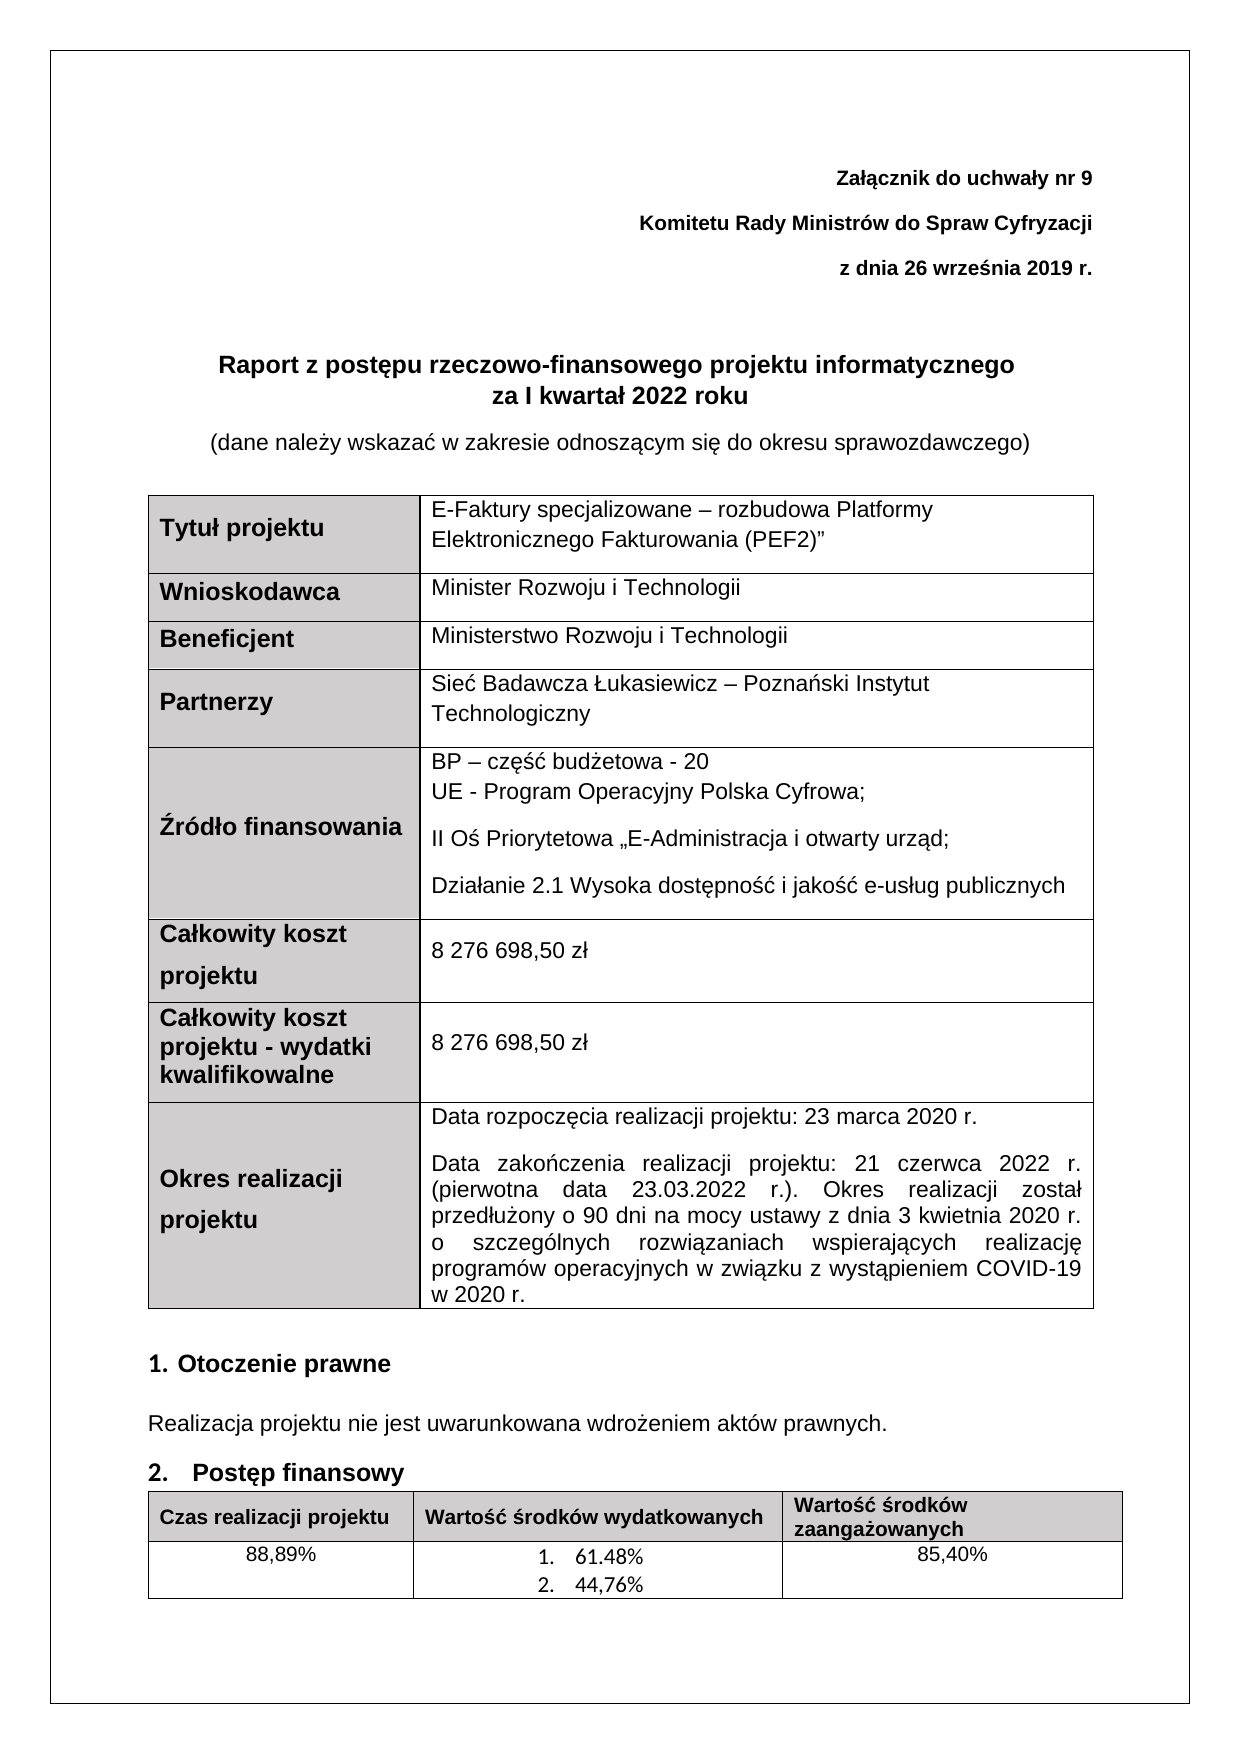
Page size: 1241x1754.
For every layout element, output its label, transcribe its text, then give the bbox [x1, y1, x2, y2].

table_cell 8 276 698,50 zł [421, 920, 1093, 1002]
text Komitetu Rady Ministrów do Spraw Cyfryzacji [148, 211, 1093, 235]
table_cell 8 276 698,50 zł [421, 1003, 1093, 1102]
table_cell 88,89% [149, 1542, 413, 1598]
text z dnia 26 września 2019 r. [148, 255, 1093, 279]
table_cell Ministerstwo Rozwoju i Technologii [421, 622, 1093, 668]
table_cell Całkowity koszt projektu [149, 920, 419, 1002]
table_cell 85,40% [783, 1542, 1122, 1598]
table_header Wartość środków wydatkowanych [414, 1492, 782, 1541]
table_cell 61.48% 44,76% 0,0% [414, 1542, 782, 1598]
table_cell Okres realizacji projektu [149, 1103, 419, 1308]
table_cell Minister Rozwoju i Technologii [421, 574, 1093, 621]
table_cell Data rozpoczęcia realizacji projektu: 23 marca 2020 r. Data zakończenia realizacji projektu: 21 czerwca 2022 r. (pierwotna data 23.03.2022 r.). Okres realizacji został przedłużony o 90 dni na mocy ustawy z dnia 3 kwietnia 2020 r. o szczególnych rozwiązaniach wspierających realizację programów operacyjnych w związku z wystąpieniem COVID-19 w 2020 r. [421, 1103, 1093, 1308]
table_header E-Faktury specjalizowane – rozbudowa Platformy Elektronicznego Fakturowania (PEF2)” [421, 496, 1093, 573]
subtitle Otoczenie prawne [148, 1346, 1063, 1379]
table_cell Wnioskodawca [149, 574, 419, 621]
table_cell Beneficjent [149, 622, 419, 668]
table_cell Źródło finansowania [149, 748, 419, 918]
text Załącznik do uchwały nr 9 [148, 166, 1093, 190]
table_cell BP – część budżetowa - 20 UE - Program Operacyjny Polska Cyfrowa; II Oś Priorytetowa „E-Administracja i otwarty urząd; Działanie 2.1 Wysoka dostępność i jakość e-usług publicznych [421, 748, 1093, 918]
table_cell Całkowity koszt projektu - wydatki kwalifikowalne [149, 1003, 419, 1102]
subtitle Postęp finansowy [148, 1456, 1093, 1488]
table_cell Partnerzy [149, 670, 419, 747]
text (dane należy wskazać w zakresie odnoszącym się do okresu sprawozdawczego) [148, 428, 1093, 455]
table_header Wartość środków zaangażowanych [783, 1492, 1122, 1541]
table_header Tytuł projektu [149, 496, 419, 573]
text Raport z postępu rzeczowo-finansowego projektu informatycznego za I kwartał 2022 roku [148, 350, 1093, 409]
table_header Czas realizacji projektu [149, 1492, 413, 1541]
text Realizacja projektu nie jest uwarunkowana wdrożeniem aktów prawnych. [148, 1382, 1093, 1437]
table_cell Sieć Badawcza Łukasiewicz – Poznański Instytut Technologiczny [421, 670, 1093, 747]
